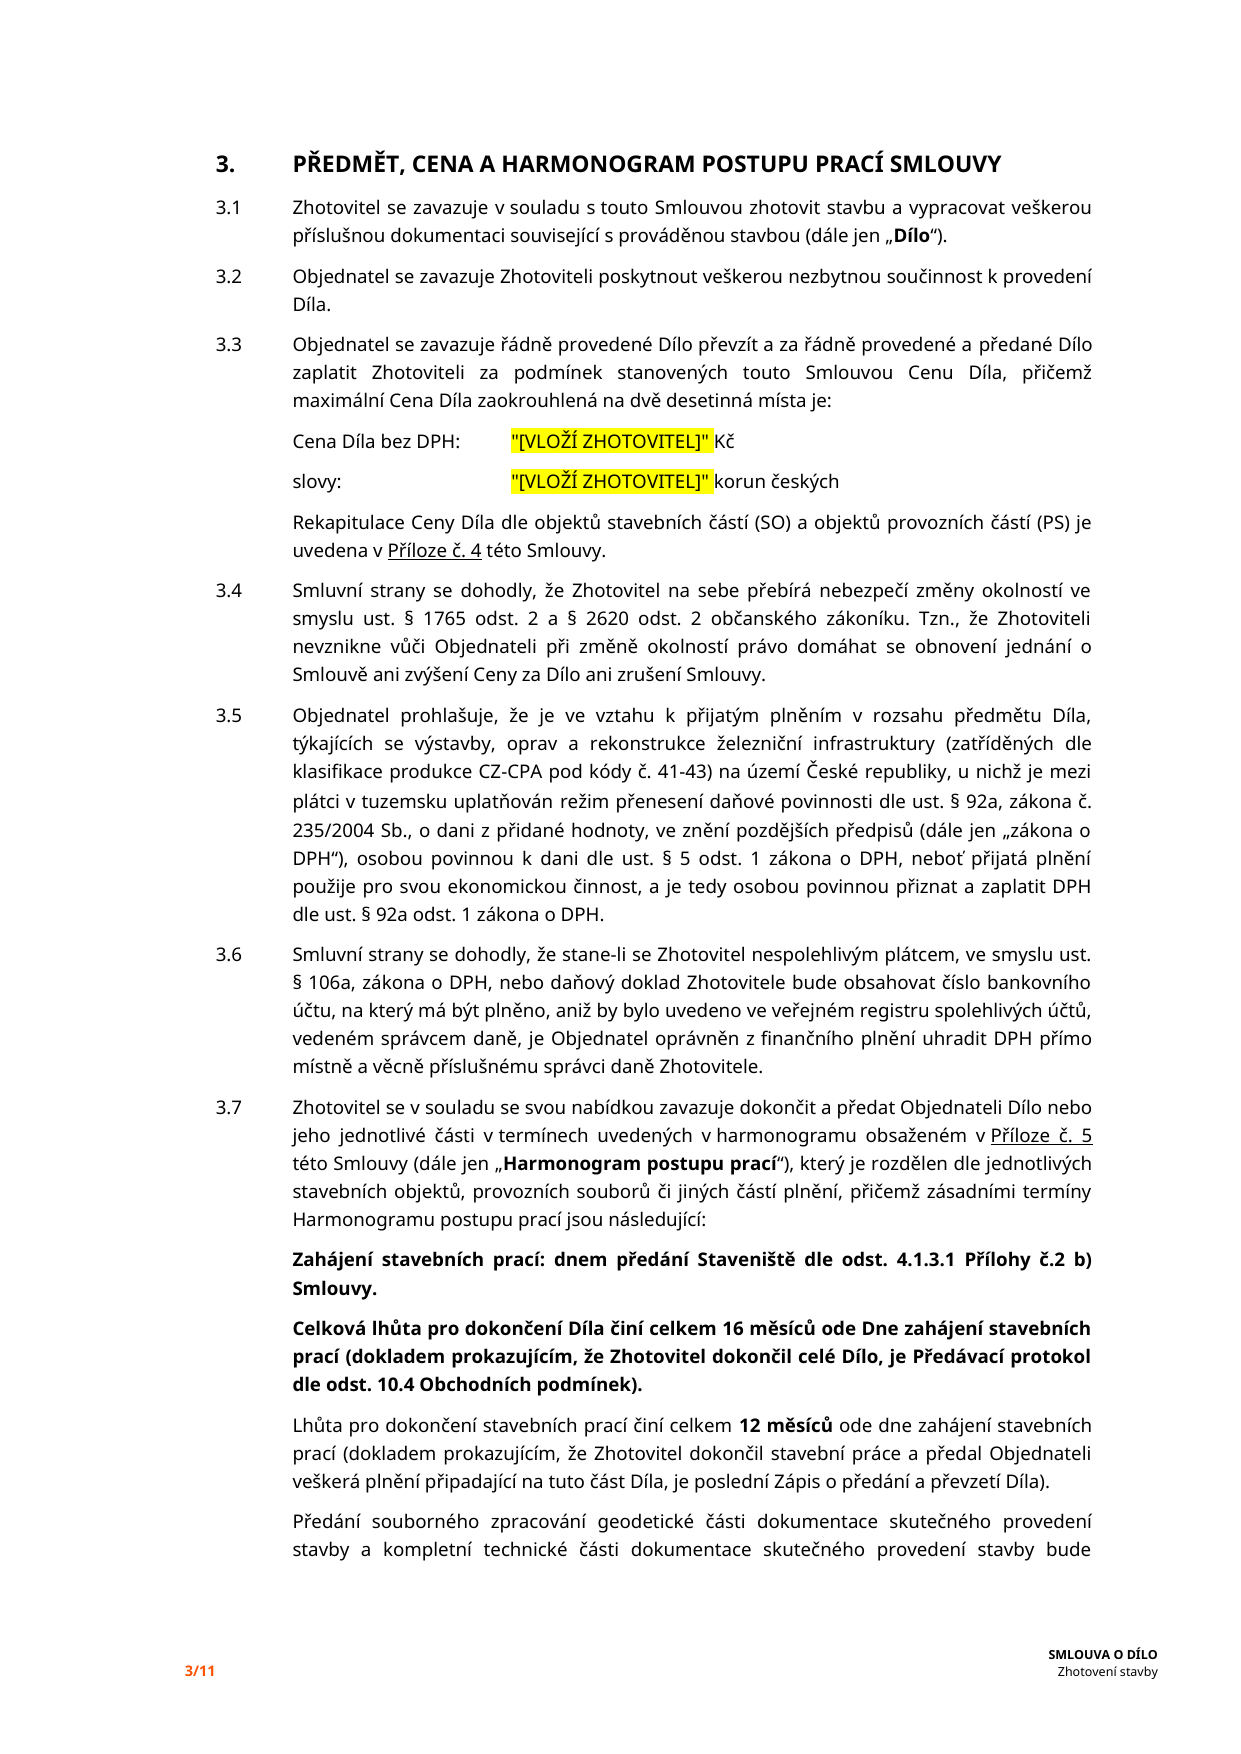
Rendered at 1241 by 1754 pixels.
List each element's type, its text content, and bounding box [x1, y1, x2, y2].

text Objednatel prohlašuje, že je ve vztahu k přijatým plněním v rozsahu předmětu Díla, týkajících se výstavby, oprav a rekonstrukce železniční infrastruktury (zatříděných dle klasifikace produkce CZ-CPA pod kódy č. 41-43) na území České republiky, u nichž je mezi plátci v tuzemsku uplatňován režim přenesení daňové povinnosti dle ust. § 92a, zákona č. 235/2004 Sb., o dani z přidané hodnoty, ve znění pozdějších předpisů (dále jen „zákona o DPH“), osobou povinnou k dani dle ust. § 5 odst. 1 zákona o DPH, neboť přijatá plnění použije pro svou ekonomickou činnost, a je tedy osobou povinnou přiznat a zaplatit DPH dle ust. § 92a odst. 1 zákona o DPH. [216, 702, 1093, 927]
text PŘEDMĚT, CENA A HARMONOGRAM POSTUPU PRACÍ SMLOUVY [216, 147, 1093, 179]
text Cena Díla bez DPH: Kč [292, 428, 511, 453]
text Rekapitulace Ceny Díla dle objektů stavebních částí (SO) a objektů provozních částí (PS) je uvedena v Příloze č. 4 této Smlouvy. [292, 509, 1093, 563]
text Smluvní strany se dohodly, že stane-li se Zhotovitel nespolehlivým plátcem, ve smyslu ust. § 106a, zákona o DPH, nebo daňový doklad Zhotovitele bude obsahovat číslo bankovního účtu, na který má být plněno, aniž by bylo uvedeno ve veřejném registru spolehlivých účtů, vedeném správcem daně, je Objednatel oprávněn z finančního plnění uhradit DPH přímo místně a věcně příslušnému správci daně Zhotovitele. [216, 942, 1093, 1079]
text Zahájení stavebních prací: dnem předání Staveniště dle odst. 4.1.3.1 Přílohy č.2 b) Smlouvy. [292, 1247, 1093, 1300]
text Zhotovitel se zavazuje v souladu s touto Smlouvou zhotovit stavbu a vypracovat veškerou příslušnou dokumentaci související s prováděnou stavbou (dále jen „Dílo“). [216, 194, 1093, 248]
text Celková lhůta pro dokončení Díla činí celkem 16 měsíců ode Dne zahájení stavebních prací (dokladem prokazujícím, že Zhotovitel dokončil celé Dílo, je Předávací protokol dle odst. 10.4 Obchodních podmínek). [292, 1315, 1093, 1397]
text Objednatel se zavazuje Zhotoviteli poskytnout veškerou nezbytnou součinnost k provedení Díla. [216, 263, 1093, 316]
text Zhotovitel se v souladu se svou nabídkou zavazuje dokončit a předat Objednateli Dílo nebo jeho jednotlivé části v termínech uvedených v harmonogramu obsaženém v Příloze č. 5 této Smlouvy (dále jen „Harmonogram postupu prací“), který je rozdělen dle jednotlivých stavebních objektů, provozních souborů či jiných částí plnění, přičemž zásadními termíny Harmonogramu postupu prací jsou následující: [216, 1094, 1093, 1232]
text Lhůta pro dokončení stavebních prací činí celkem 12 měsíců ode dne zahájení stavebních prací (dokladem prokazujícím, že Zhotovitel dokončil stavební práce a předal Objednateli veškerá plnění připadající na tuto část Díla, je poslední Zápis o předání a převzetí Díla). [292, 1412, 1093, 1493]
text Smluvní strany se dohodly, že Zhotovitel na sebe přebírá nebezpečí změny okolností ve smyslu ust. § 1765 odst. 2 a § 2620 odst. 2 občanského zákoníku. Tzn., že Zhotoviteli nevznikne vůči Objednateli při změně okolností právo domáhat se obnovení jednání o Smlouvě ani zvýšení Ceny za Dílo ani zrušení Smlouvy. [216, 578, 1093, 687]
text Objednatel se zavazuje řádně provedené Dílo převzít a za řádně provedené a předané Dílo zaplatit Zhotoviteli za podmínek stanovených touto Smlouvou Cenu Díla, přičemž maximální Cena Díla zaokrouhlená na dvě desetinná místa je: [216, 331, 1093, 413]
text slovy: korun českých [292, 468, 1093, 494]
text Cena Díla bez DPH: Kč [714, 428, 1093, 453]
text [292, 1508, 1093, 1562]
